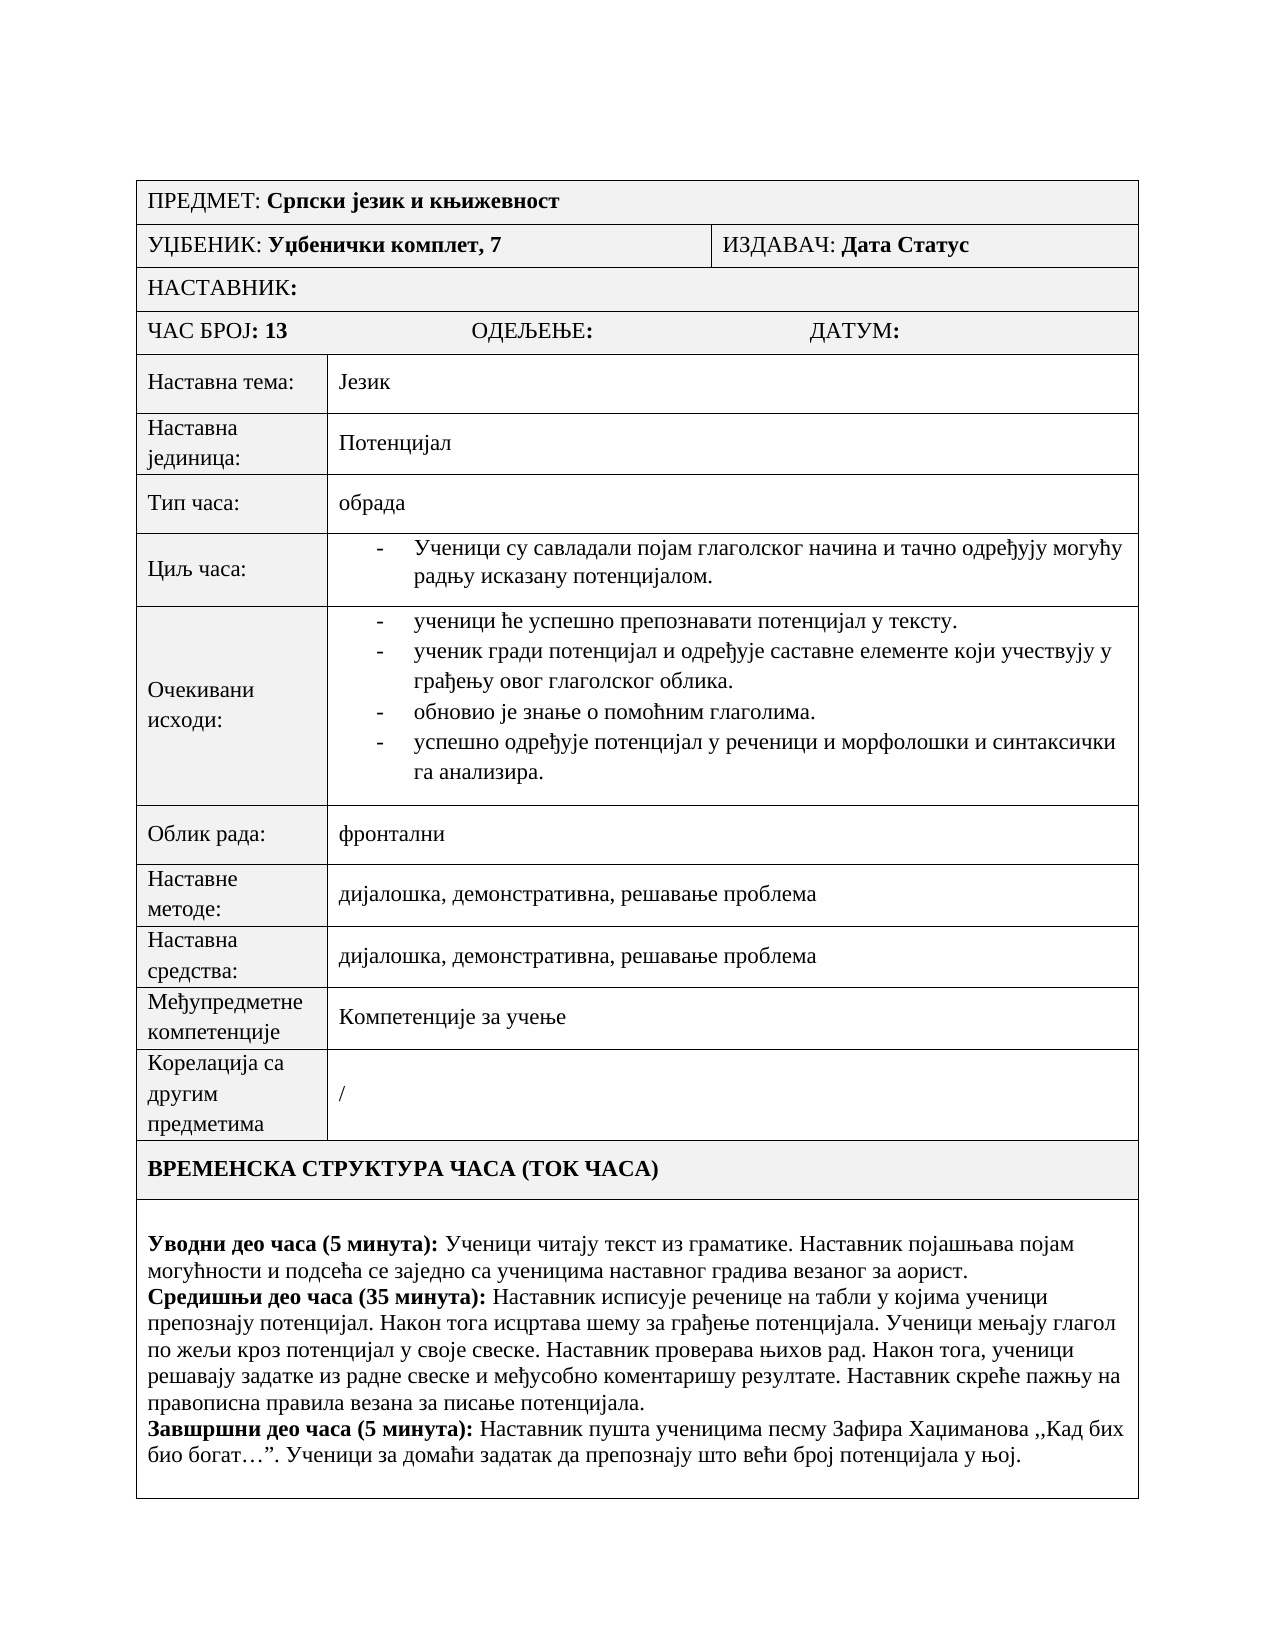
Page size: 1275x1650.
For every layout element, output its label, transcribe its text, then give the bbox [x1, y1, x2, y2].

table_cell ученици ће успешно препознавати потенцијал у тексту. ученик гради потенцијал и одређује саставне елементе који учествују у грађењу овог глаголског облика. обновио је знање о помоћним глаголима. успешно одређује потенцијал у реченици и морфолошки и синтаксички га анализира. [328, 607, 1138, 805]
table_cell Компетенције за учење [328, 988, 1138, 1048]
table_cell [137, 1200, 1138, 1498]
table_cell дијалошка, демонстративна, решавање проблема [328, 865, 1138, 926]
table_cell Наставне методе: [137, 865, 327, 926]
table_cell дијалошка, демонстративна, решавање проблема [328, 927, 1138, 987]
table_cell / [328, 1050, 1138, 1140]
table_cell фронтални [328, 806, 1138, 864]
table_cell ЧАС БРОЈ: 13 [137, 312, 460, 353]
table_cell ДАТУМ: [798, 312, 1138, 353]
table_cell Ученици су савладали појам глаголског начина и тачно одређују могућу радњу исказану потенцијалом. [328, 534, 1138, 606]
table_cell Међупредметне компетенције [137, 988, 327, 1048]
table_cell Очекивани исходи: [137, 607, 327, 805]
table_cell ИЗДАВАЧ: Дата Статус [712, 225, 1138, 267]
table_cell ВРЕМЕНСКА СТРУКТУРА ЧАСА (ТОК ЧАСА) [137, 1141, 1138, 1199]
table_cell Наставна јединица: [137, 414, 327, 474]
table_cell обрада [328, 475, 1138, 533]
table_cell Корелација са другим предметима [137, 1050, 327, 1140]
table_cell Наставна средства: [137, 927, 327, 987]
table_cell Облик рада: [137, 806, 327, 864]
table_cell Потенцијал [328, 414, 1138, 474]
table_header ПРЕДМЕТ: Српски језик и књижевност [137, 181, 1138, 224]
table_cell ОДЕЉЕЊЕ: [460, 312, 798, 353]
table_cell Циљ часа: [137, 534, 327, 606]
table_cell УЏБЕНИК: Уџбенички комплет, 7 [137, 225, 711, 267]
table_cell НАСТАВНИК: [137, 268, 1138, 311]
table_cell Језик [328, 355, 1138, 413]
table_cell Тип часа: [137, 475, 327, 533]
table_cell Наставна тема: [137, 355, 327, 413]
